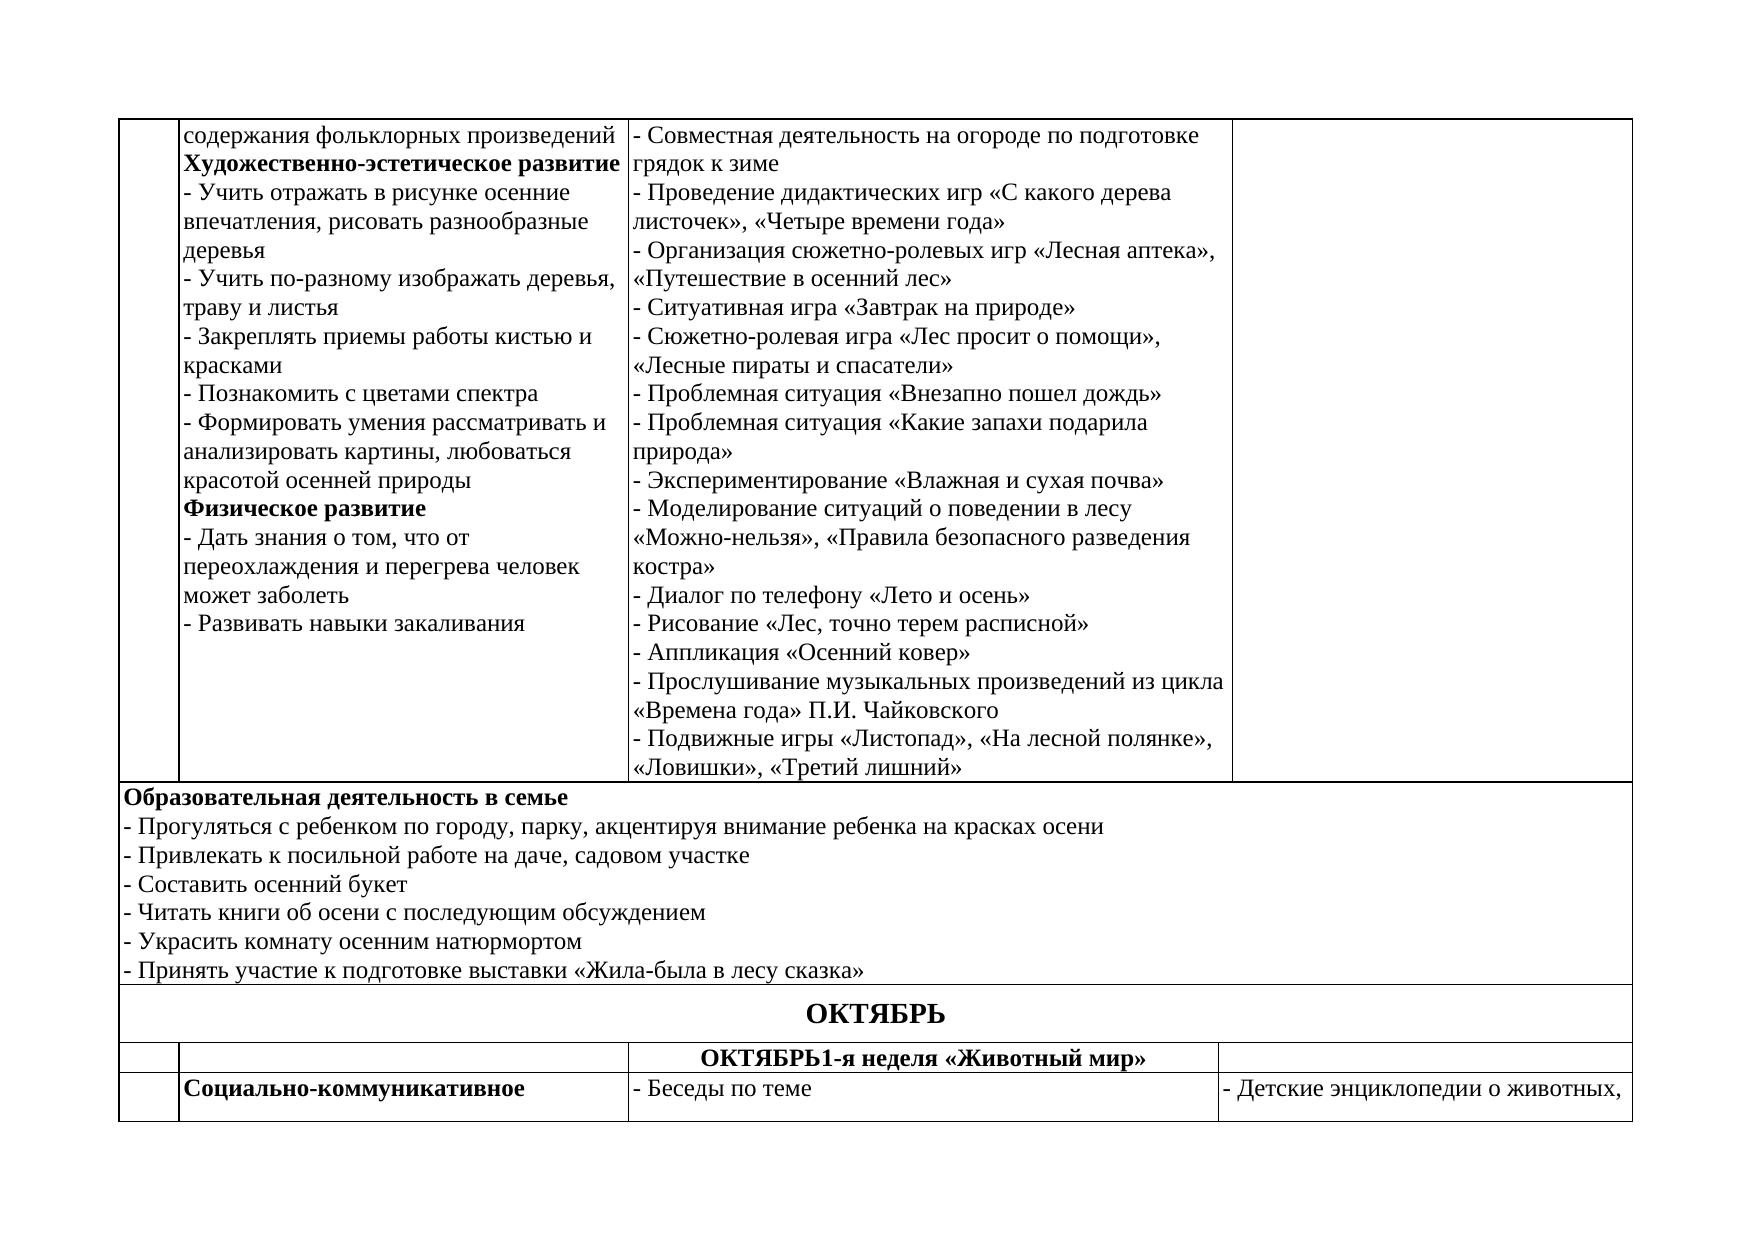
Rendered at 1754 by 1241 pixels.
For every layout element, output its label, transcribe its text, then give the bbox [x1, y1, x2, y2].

table_cell [1628, 1043, 1632, 1072]
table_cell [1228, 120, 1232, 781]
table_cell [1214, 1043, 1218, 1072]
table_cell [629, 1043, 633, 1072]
table_cell [120, 1073, 178, 1121]
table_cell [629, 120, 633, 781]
table_cell ОКТЯБРЬ [120, 985, 1632, 1042]
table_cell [1233, 120, 1632, 781]
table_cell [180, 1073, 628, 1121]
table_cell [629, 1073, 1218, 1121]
table_cell [624, 1043, 628, 1072]
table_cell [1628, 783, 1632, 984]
table_cell [120, 120, 178, 781]
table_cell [1219, 1073, 1632, 1121]
